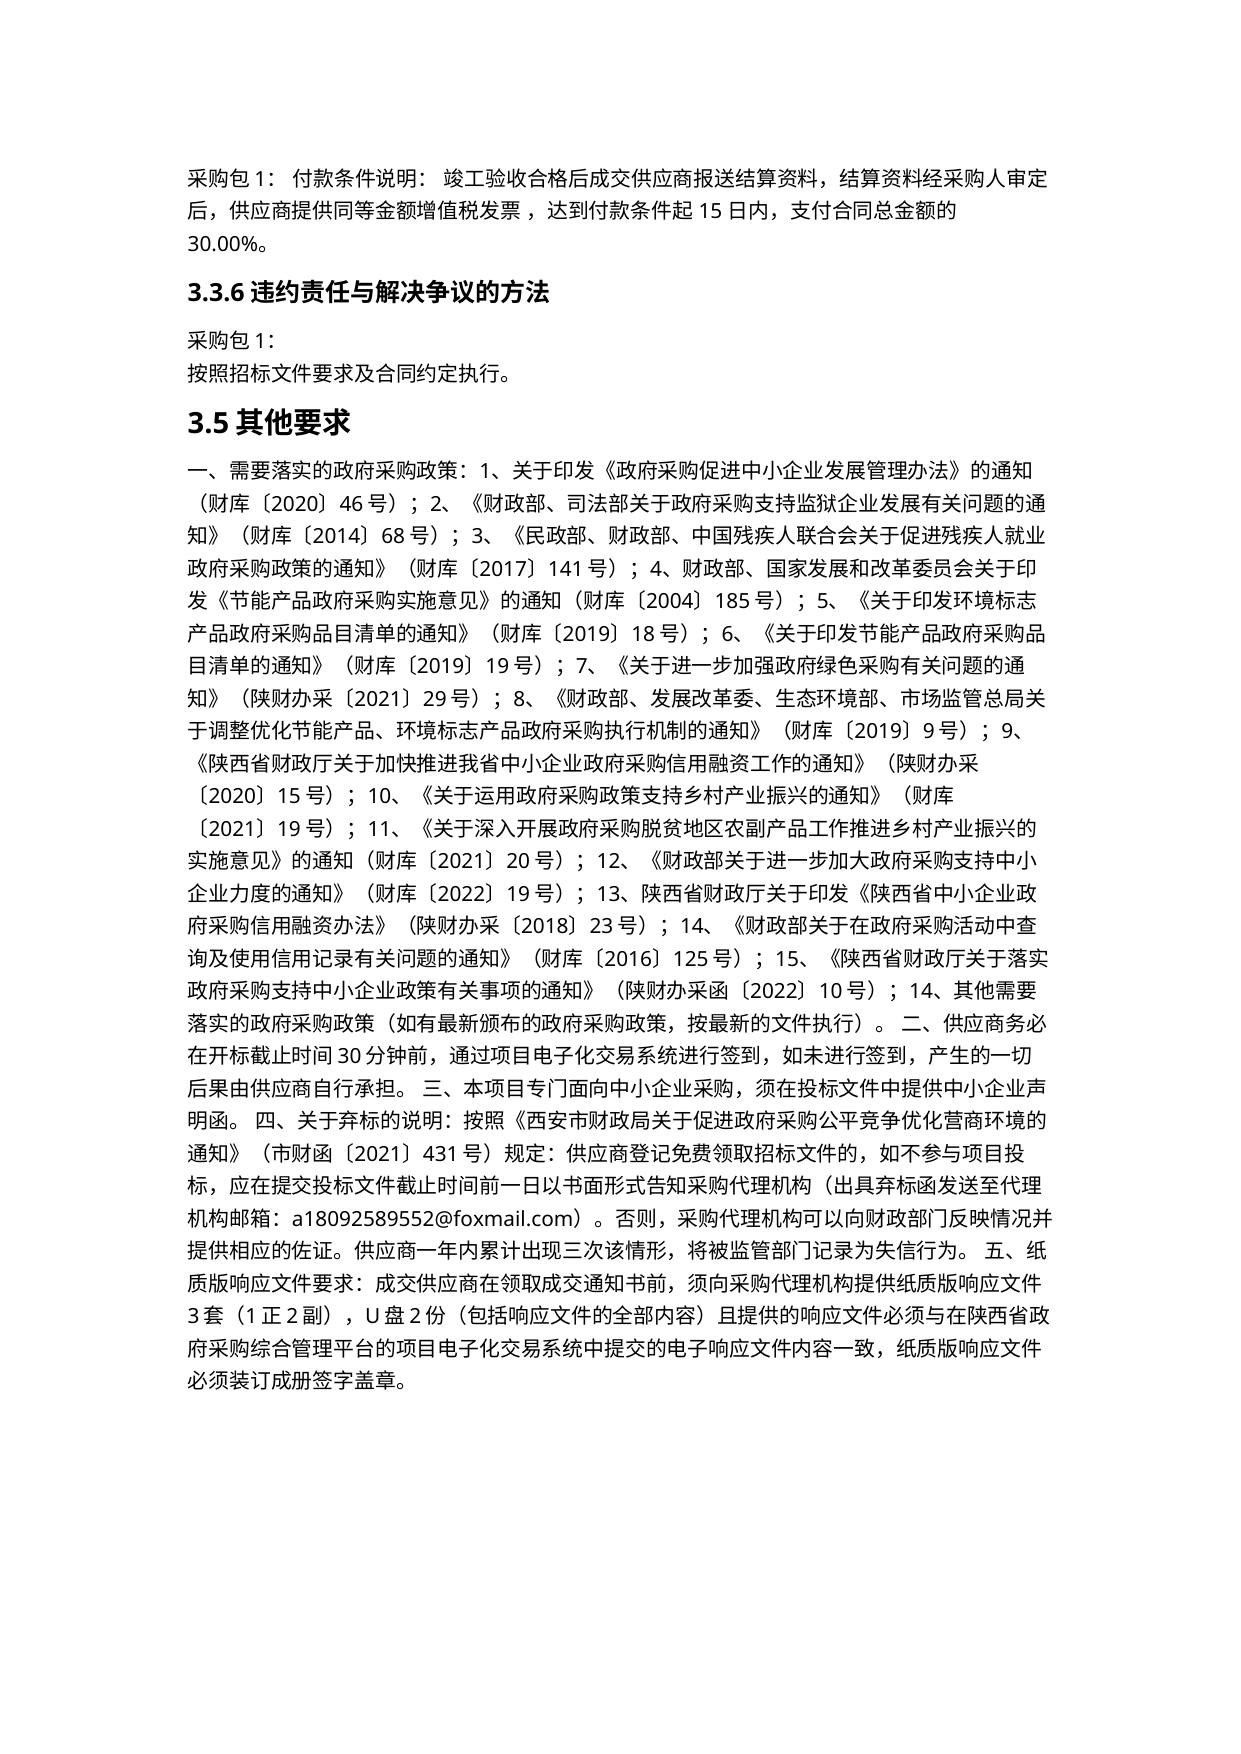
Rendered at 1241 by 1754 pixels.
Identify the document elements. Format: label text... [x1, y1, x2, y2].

text 采购包1： 付款条件说明： 竣工验收合格后成交供应商报送结算资料，结算资料经采购人审定后，供应商提供同等金额增值税发票 ，达到付款条件起 15 日内，支付合同总金额的 30.00%。 [187, 162, 1053, 259]
text 采购包1： [187, 324, 1053, 357]
text 一、需要落实的政府采购政策：1、关于印发《政府采购促进中小企业发展管理办法》的通知（财库〔2020〕46号）；2、《财政部、司法部关于政府采购支持监狱企业发展有关问题的通知》（财库〔2014〕68号）；3、《民政部、财政部、中国残疾人联合会关于促进残疾人就业政府采购政策的通知》（财库〔2017〕141号）；4、财政部、国家发展和改革委员会关于印发《节能产品政府采购实施意见》的通知（财库〔2004〕185号）；5、《关于印发环境标志产品政府采购品目清单的通知》（财库〔2019〕18号）；6、《关于印发节能产品政府采购品目清单的通知》（财库〔2019〕19号）；7、《关于进一步加强政府绿色采购有关问题的通知》（陕财办采〔2021〕29号）；8、《财政部、发展改革委、生态环境部、市场监管总局关于调整优化节能产品、环境标志产品政府采购执行机制的通知》（财库〔2019〕9号）；9、《陕西省财政厅关于加快推进我省中小企业政府采购信用融资工作的通知》（陕财办采〔2020〕15号）；10、《关于运用政府采购政策支持乡村产业振兴的通知》（财库〔2021〕19号）；11、《关于深入开展政府采购脱贫地区农副产品工作推进乡村产业振兴的实施意见》的通知（财库〔2021〕20号）；12、《财政部关于进一步加大政府采购支持中小企业力度的通知》（财库〔2022〕19号）；13、陕西省财政厅关于印发《陕西省中小企业政府采购信用融资办法》（陕财办采〔2018〕23号）；14、《财政部关于在政府采购活动中查询及使用信用记录有关问题的通知》（财库〔2016〕125号）；15、《陕西省财政厅关于落实政府采购支持中小企业政策有关事项的通知》（陕财办采函〔2022〕10号）；14、其他需要落实的政府采购政策（如有最新颁布的政府采购政策，按最新的文件执行）。 二、供应商务必在开标截止时间30分钟前，通过项目电子化交易系统进行签到，如未进行签到，产生的一切后果由供应商自行承担。 三、本项目专门面向中小企业采购，须在投标文件中提供中小企业声明函。 四、关于弃标的说明：按照《西安市财政局关于促进政府采购公平竞争优化营商环境的通知》（市财函〔2021〕431号）规定：供应商登记免费领取招标文件的，如不参与项目投标，应在提交投标文件截止时间前一日以书面形式告知采购代理机构（出具弃标函发送至代理机构邮箱：a18092589552@foxmail.com）。否则，采购代理机构可以向财政部门反映情况并提供相应的佐证。供应商一年内累计出现三次该情形，将被监管部门记录为失信行为。 五、纸质版响应文件要求：成交供应商在领取成交通知书前，须向采购代理机构提供纸质版响应文件3套（1正2副），U盘2份（包括响应文件的全部内容）且提供的响应文件必须与在陕西省政府采购综合管理平台的项目电子化交易系统中提交的电子响应文件内容一致，纸质版响应文件必须装订成册签字盖章。 [187, 454, 1053, 1397]
text 3.3.6违约责任与解决争议的方法 [187, 259, 1053, 324]
text 按照招标文件要求及合同约定执行。 [187, 357, 1053, 389]
text 3.5其他要求 [187, 389, 1053, 454]
